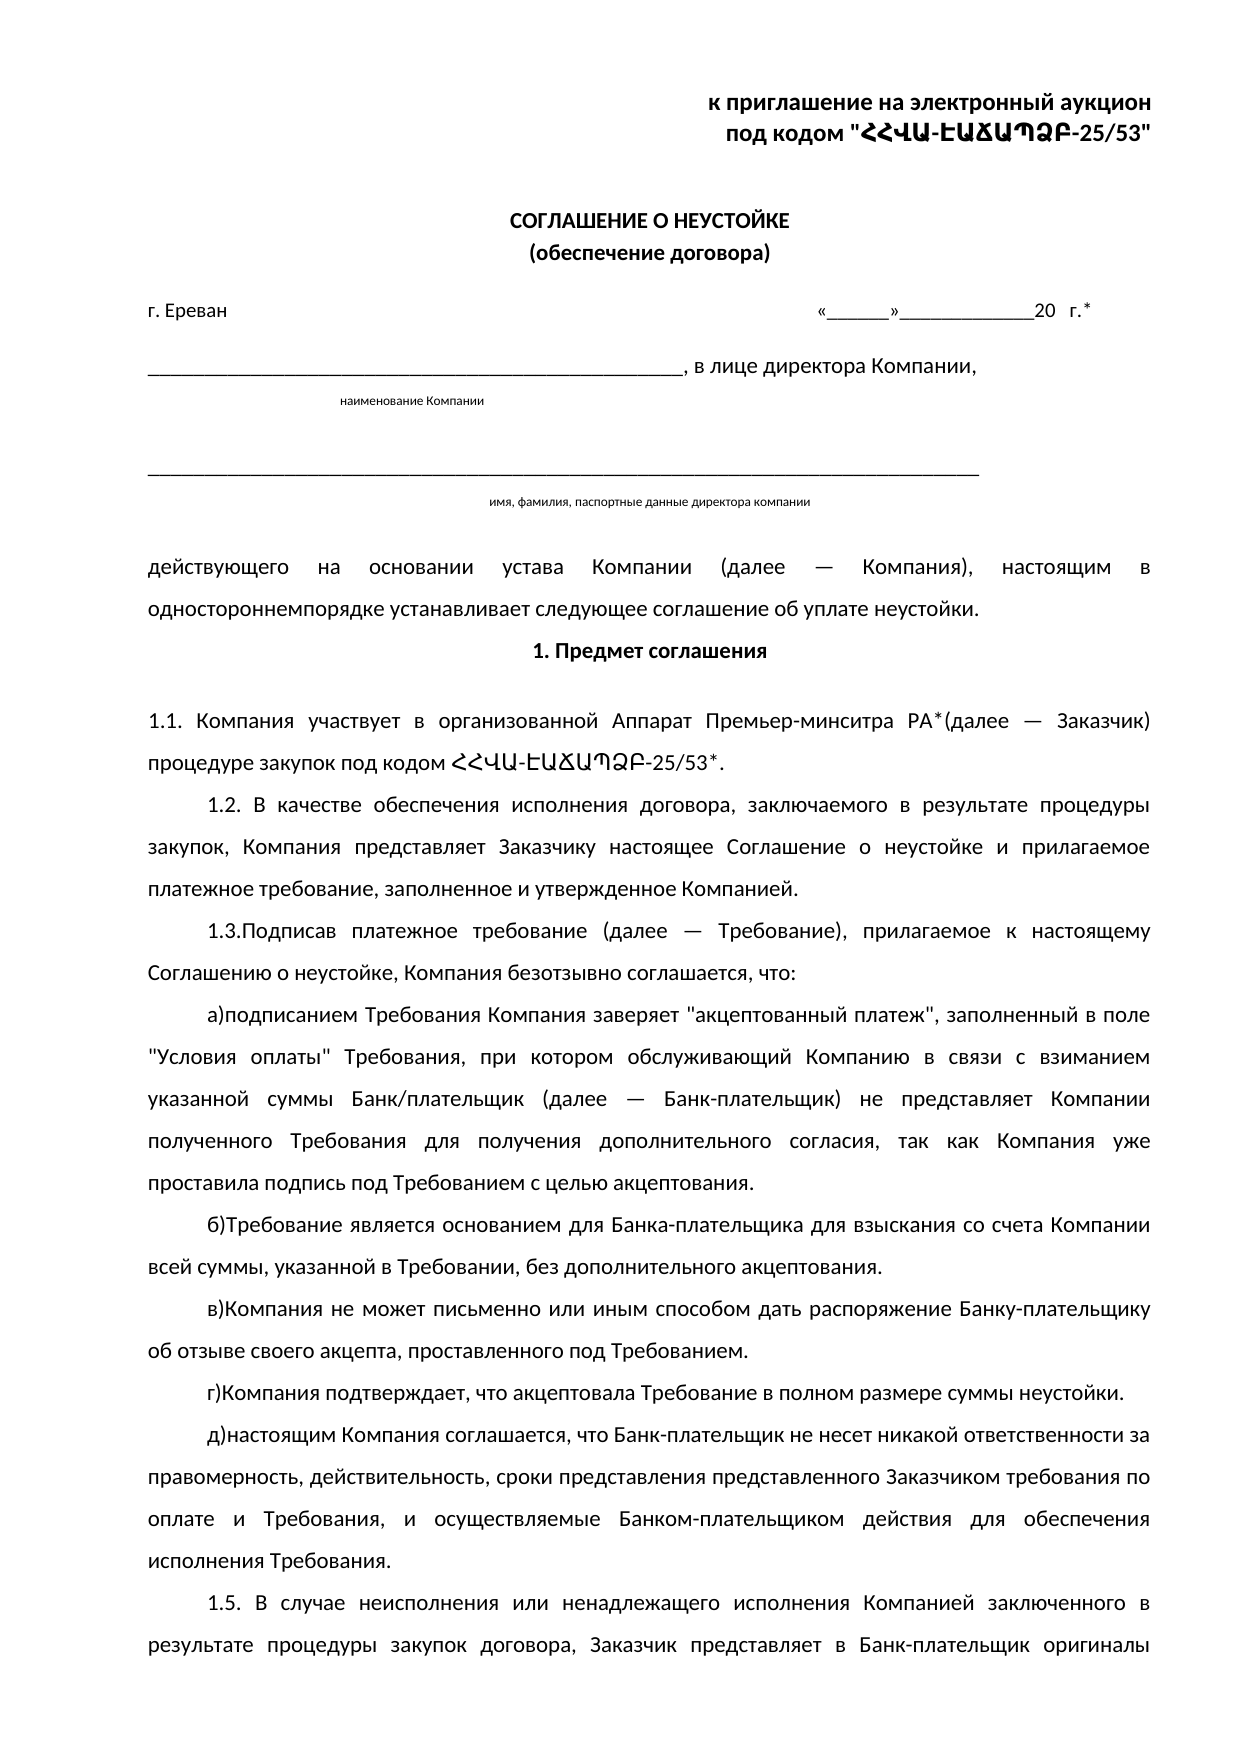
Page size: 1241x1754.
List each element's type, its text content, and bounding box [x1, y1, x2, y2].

text б)Требование является основанием для Банка-плательщика для взыскания со счета Компании всей суммы, указанной в Требовании, без дополнительного акцептования. [148, 1210, 1152, 1280]
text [148, 1588, 1152, 1658]
text 1.2. В качестве обеспечения исполнения договора, заключаемого в результате процедуры закупок, Компания представляет Заказчику настоящее Соглашение о неустойке и прилагаемое платежное требование, заполненное и утвержденное Компанией. [148, 790, 1152, 902]
text действующего на основании устава Компании (далее — Компания), настоящим в одностороннемпорядке устанавливает следующее соглашение об уплате неустойки. [148, 552, 1152, 622]
text а)подписанием Требования Компания заверяет "акцептованный платеж", заполненный в поле "Условия оплаты" Требования, при котором обслуживающий Компанию в связи с взиманием указанной суммы Банк/плательщик (далее — Банк-плательщик) не представляет Компании полученного Требования для получения дополнительного согласия, так как Компания уже проставила подпись под Требованием с целью акцептования. [148, 1000, 1152, 1196]
text СОГЛАШЕНИЕ О НЕУСТОЙКЕ [148, 206, 1152, 234]
table_header г. Ереван [136, 297, 635, 351]
text (обеспечение договора) [148, 238, 1152, 266]
text _________________________________________________________________________ [148, 452, 1152, 480]
text 1. Предмет соглашения [148, 636, 1152, 664]
text к приглашение на электронный аукцион [177, 86, 1152, 117]
table_header «______»_____________20 г.* [635, 297, 1104, 351]
text г)Компания подтверждает, что акцептовала Требование в полном размере суммы неустойки. [148, 1378, 1152, 1406]
text 1.3.Подписав платежное требование (далее — Требование), прилагаемое к настоящему Соглашению о неустойке, Компания безотзывно соглашается, что: [148, 916, 1152, 986]
text под кодом "ՀՀՎԱ-ԷԱՃԱՊՁԲ-25/53" [148, 117, 1152, 147]
text _______________________________________________, в лице директора Компании, [148, 351, 1152, 379]
text имя, фамилия, паспортные данные директора компании [148, 494, 1152, 522]
text наименование Компании [340, 393, 1152, 421]
text 1.1. Компания участвует в организованной Аппарат Премьер-минситра РА*(далее — Заказчик) процедуре закупок под кодом ՀՀՎԱ-ԷԱՃԱՊՁԲ-25/53*. [148, 706, 1152, 776]
text в)Компания не может письменно или иным способом дать распоряжение Банку-плательщику об отзыве своего акцепта, проставленного под Требованием. [148, 1294, 1152, 1364]
text д)настоящим Компания соглашается, что Банк-плательщик не несет никакой ответственности за правомерность, действительность, сроки представления представленного Заказчиком требования по оплате и Требования, и осуществляемые Банком-плательщиком действия для обеспечения исполнения Требования. [148, 1420, 1152, 1574]
